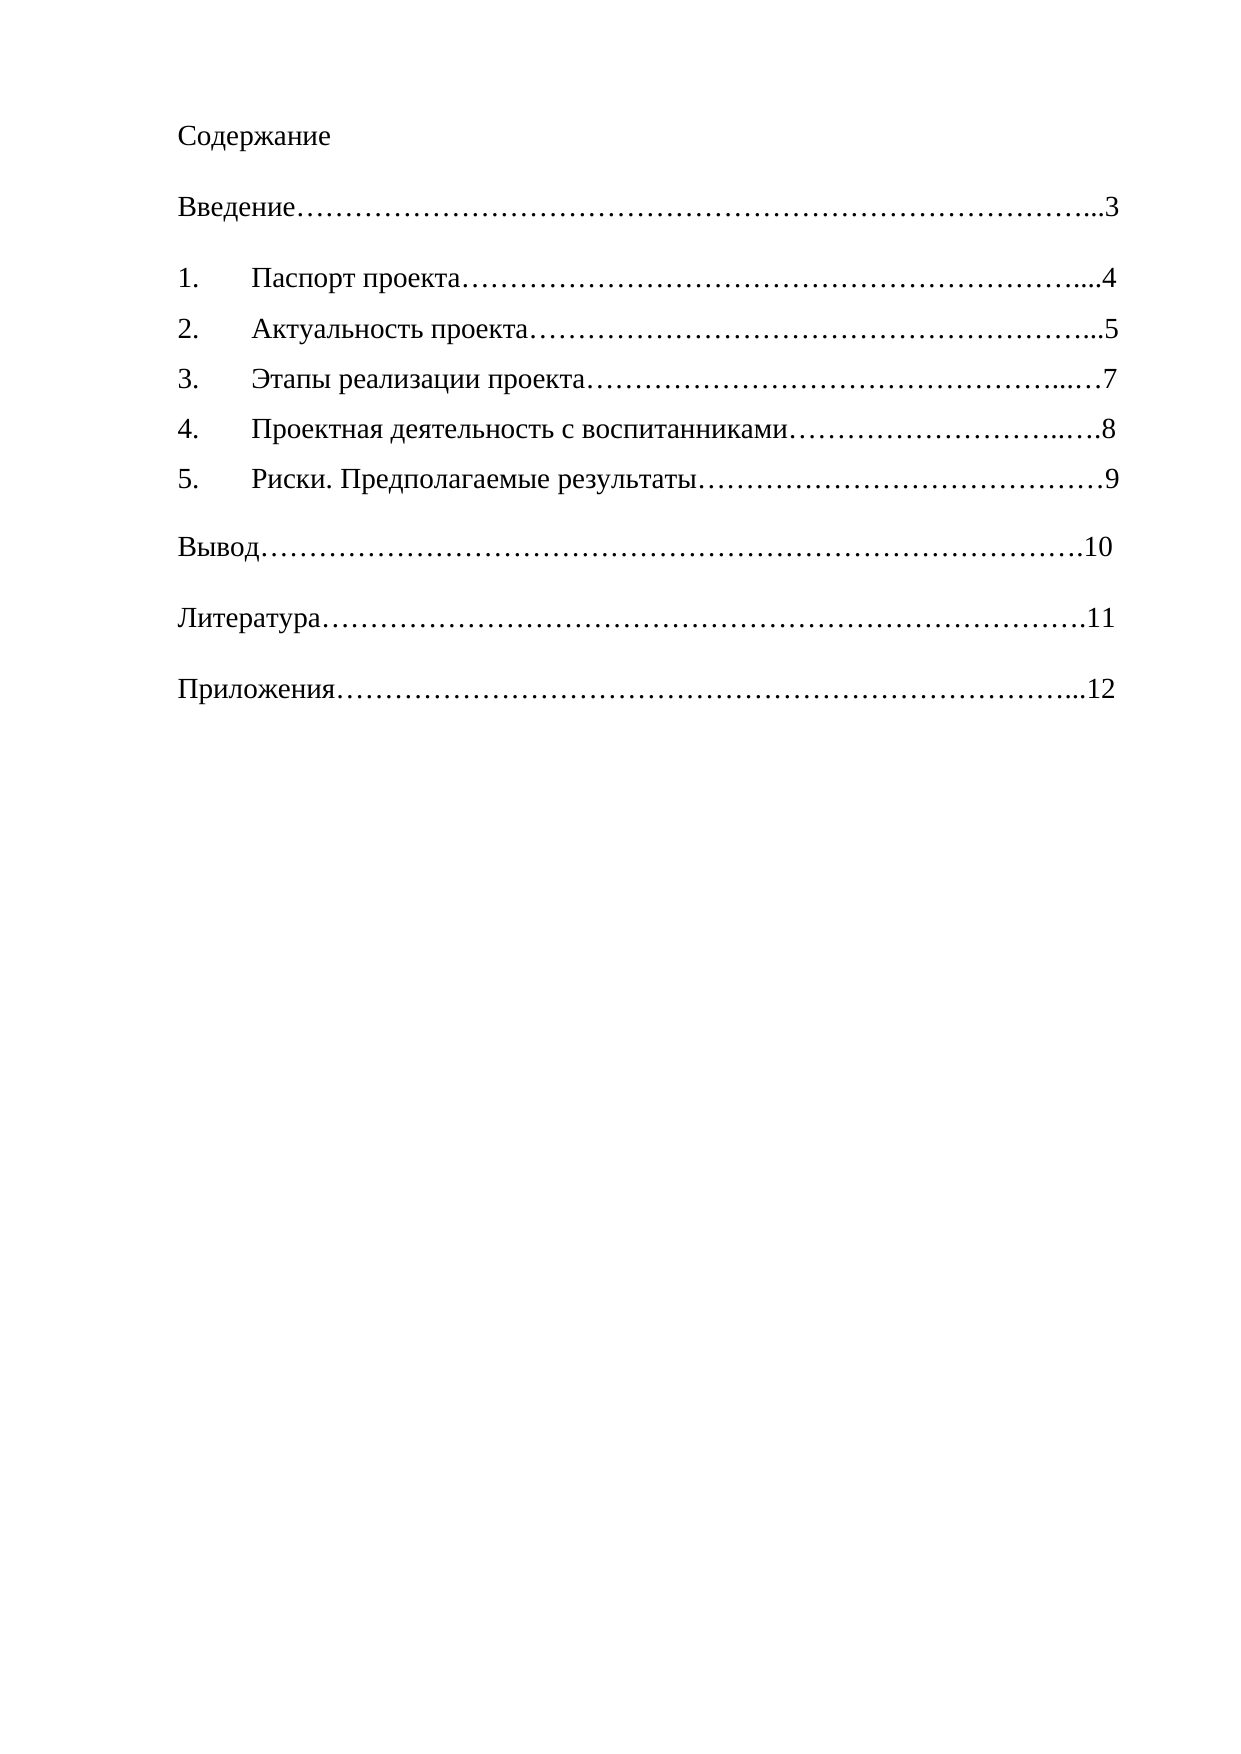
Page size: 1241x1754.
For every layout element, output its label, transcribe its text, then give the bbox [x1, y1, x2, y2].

list Проектная деятельность с воспитанниками………………………..….8 [177, 411, 1122, 445]
list Актуальность проекта…………………………………………………...5 [177, 311, 1122, 344]
text Содержание [177, 118, 1122, 152]
list Паспорт проекта………………………………………………………....4 [177, 260, 1122, 294]
text Литература…………………………………………………………………….11 [177, 600, 1122, 633]
list Риски. Предполагаемые результаты……………………………………9 [177, 462, 1122, 495]
text Введение………………………………………………………………………...3 [177, 189, 1122, 223]
text Вывод………………………………………………………………………….10 [177, 529, 1122, 562]
text Приложения…………………………………………………………………...12 [177, 671, 1122, 704]
list Этапы реализации проекта…………………………………………...…7 [177, 361, 1122, 394]
